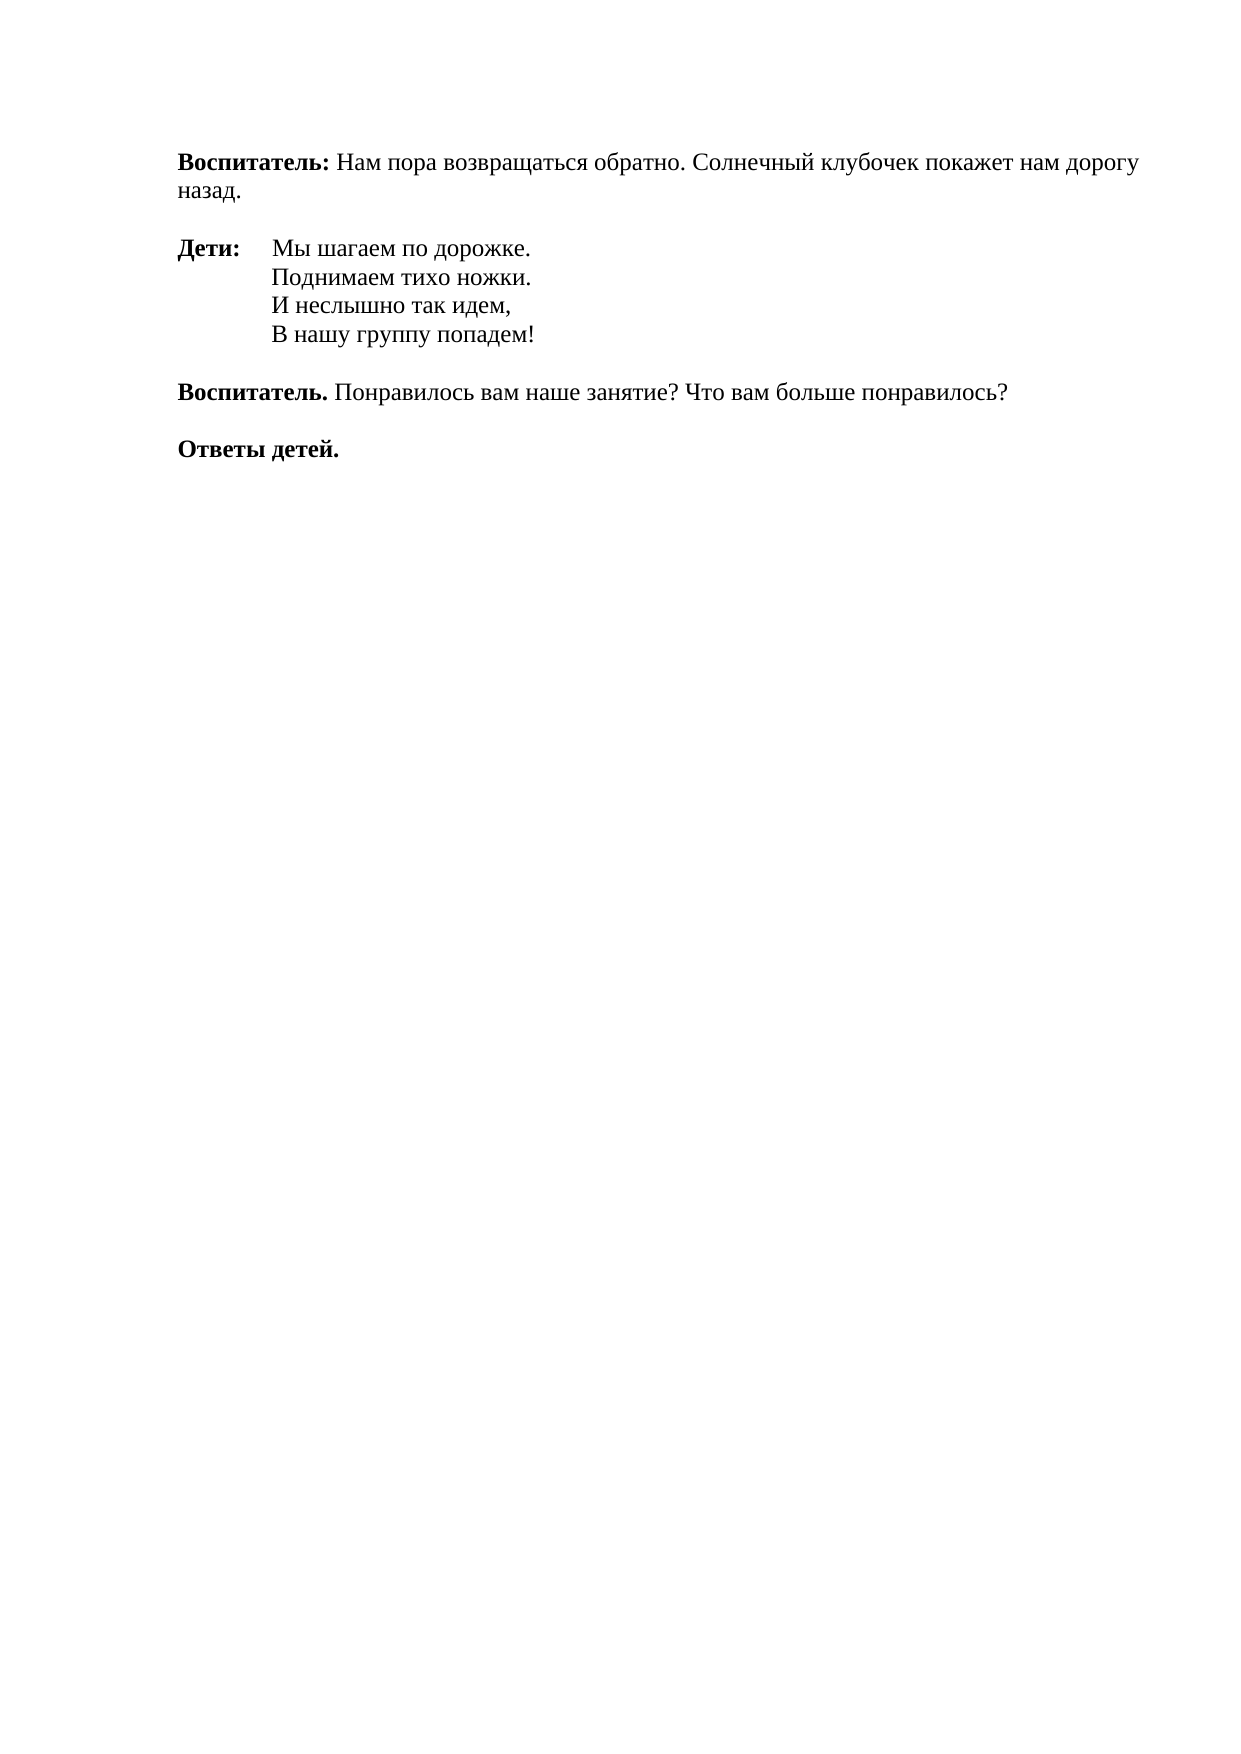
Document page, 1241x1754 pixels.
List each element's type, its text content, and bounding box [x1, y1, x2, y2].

text Дети: Мы шагаем по дорожке. [177, 233, 1152, 262]
text Ответы детей. [177, 434, 1152, 463]
text В нашу группу попадем! [177, 319, 1152, 348]
text Воспитатель: Нам пора возвращаться обратно. Солнечный клубочек покажет нам дорогу назад. [177, 147, 1152, 204]
text И неслышно так идем, [177, 291, 1152, 319]
text Воспитатель. Понравилось вам наше занятие? Что вам больше понравилось? [177, 377, 1152, 406]
text Поднимаем тихо ножки. [177, 262, 1152, 291]
